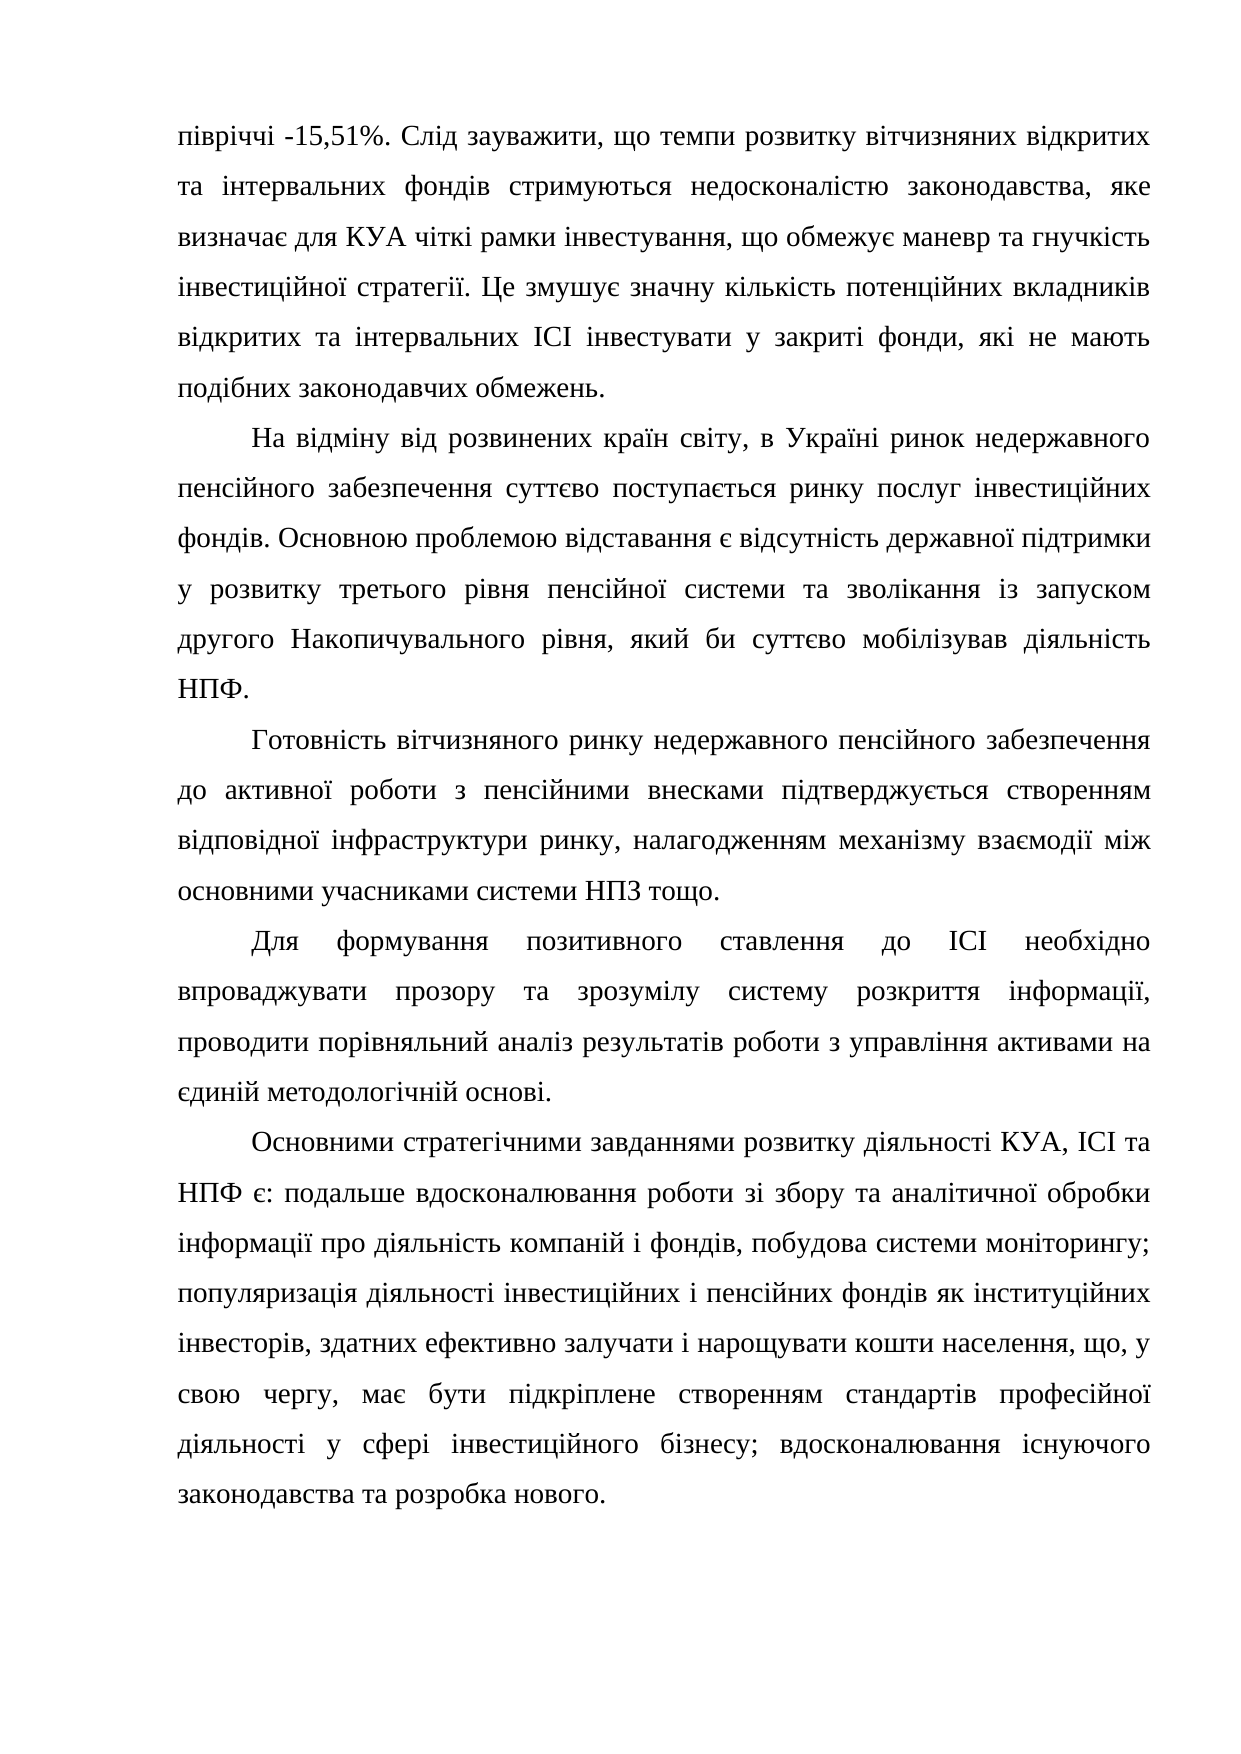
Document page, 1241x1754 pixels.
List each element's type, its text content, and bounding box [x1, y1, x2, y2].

text Готовність вітчизняного ринку недержавного пенсійного забезпечення до активної роботи з пенсійними внесками підтверджується створенням відповідної інфраструктури ринку, налагодженням механізму взаємодії між основними учасниками системи НПЗ тощо. [177, 722, 1152, 906]
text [177, 118, 1152, 403]
text Для формування позитивного ставлення до ІСІ необхідно впроваджувати прозору та зрозумілу систему розкриття інформації, проводити порівняльний аналіз результатів роботи з управління активами на єдиній методологічній основі. [177, 923, 1152, 1108]
text Основними стратегічними завданнями розвитку діяльності КУА, ІСІ та НПФ є: подальше вдосконалювання роботи зі збору та аналітичної обробки інформації про діяльність компаній і фондів, побудова системи моніторингу; популяризація діяльності інвестиційних і пенсійних фондів як інституційних інвесторів, здатних ефективно залучати і нарощувати кошти населення, що, у свою чергу, має бути підкріплене створенням стандартів професійної діяльності у сфері інвестиційного бізнесу; вдосконалювання існуючого законодавства та розробка нового. [177, 1124, 1152, 1510]
text На відміну від розвинених країн світу, в Україні ринок недержавного пенсійного забезпечення суттєво поступається ринку послуг інвестиційних фондів. Основною проблемою відставання є відсутність державної підтримки у розвитку третього рівня пенсійної системи та зволікання із запуском другого Накопичувального рівня, який би суттєво мобілізував діяльність НПФ. [177, 420, 1152, 705]
